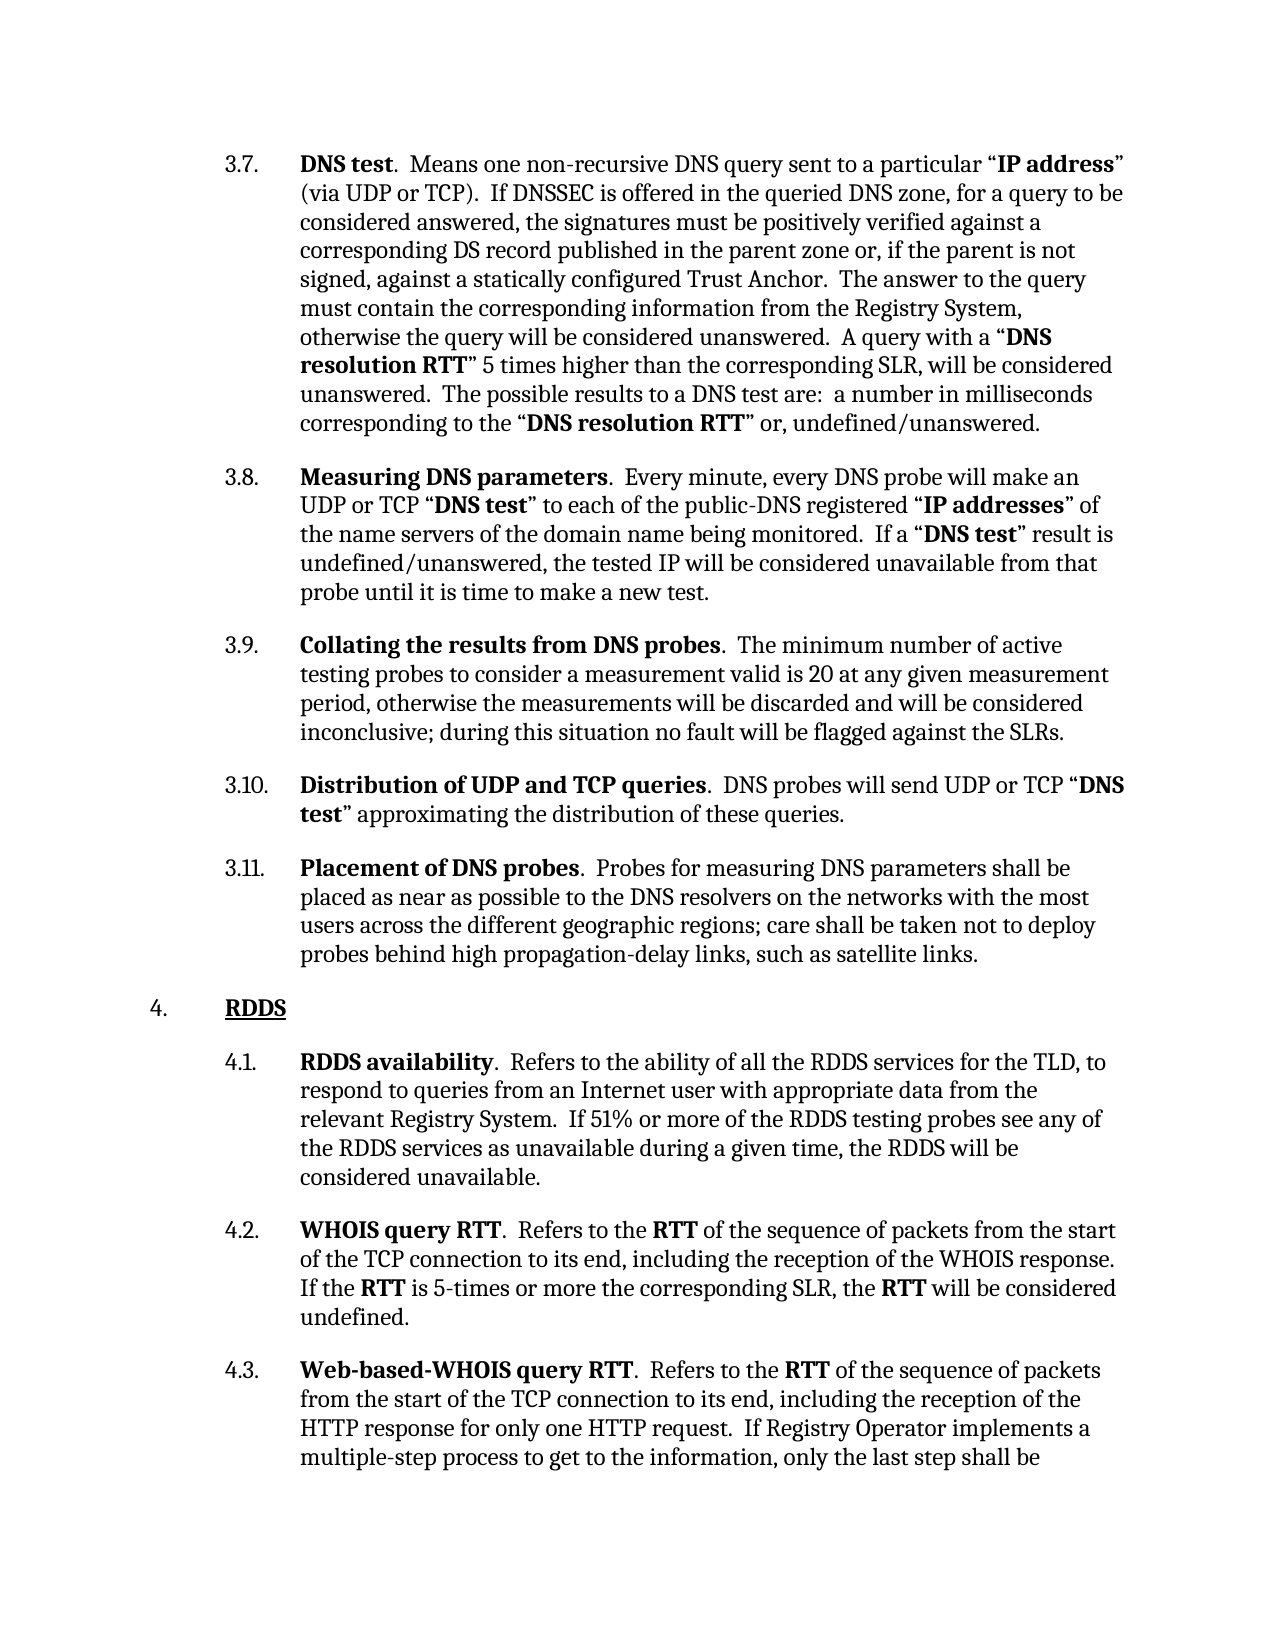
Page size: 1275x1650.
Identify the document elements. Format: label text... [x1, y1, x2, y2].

text RDDS [150, 994, 1125, 1022]
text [225, 1356, 1125, 1471]
text DNS test. Means one non-recursive DNS query sent to a particular “IP address” (via UDP or TCP). If DNSSEC is offered in the queried DNS zone, for a query to be considered answered, the signatures must be positively verified against a corresponding DS record published in the parent zone or, if the parent is not signed, against a statically configured Trust Anchor. The answer to the query must contain the corresponding information from the Registry System, otherwise the query will be considered unanswered. A query with a “DNS resolution RTT” 5 times higher than the corresponding SLR, will be considered unanswered. The possible results to a DNS test are: a number in milliseconds corresponding to the “DNS resolution RTT” or, undefined/unanswered. [225, 150, 1125, 437]
text Distribution of UDP and TCP queries. DNS probes will send UDP or TCP “DNS test” approximating the distribution of these queries. [225, 771, 1125, 829]
text Collating the results from DNS probes. The minimum number of active testing probes to consider a measurement valid is 20 at any given measurement period, otherwise the measurements will be discarded and will be considered inconclusive; during this situation no fault will be flagged against the SLRs. [225, 631, 1125, 746]
text Placement of DNS probes. Probes for measuring DNS parameters shall be placed as near as possible to the DNS resolvers on the networks with the most users across the different geographic regions; care shall be taken not to deploy probes behind high propagation-delay links, such as satellite links. [225, 854, 1125, 969]
text Measuring DNS parameters. Every minute, every DNS probe will make an UDP or TCP “DNS test” to each of the public-DNS registered “IP addresses” of the name servers of the domain name being monitored. If a “DNS test” result is undefined/unanswered, the tested IP will be considered unavailable from that probe until it is time to make a new test. [225, 462, 1125, 606]
text RDDS availability. Refers to the ability of all the RDDS services for the TLD, to respond to queries from an Internet user with appropriate data from the relevant Registry System. If 51% or more of the RDDS testing probes see any of the RDDS services as unavailable during a given time, the RDDS will be considered unavailable. [225, 1047, 1125, 1191]
text WHOIS query RTT. Refers to the RTT of the sequence of packets from the start of the TCP connection to its end, including the reception of the WHOIS response. If the RTT is 5-times or more the corresponding SLR, the RTT will be considered undefined. [225, 1216, 1125, 1331]
